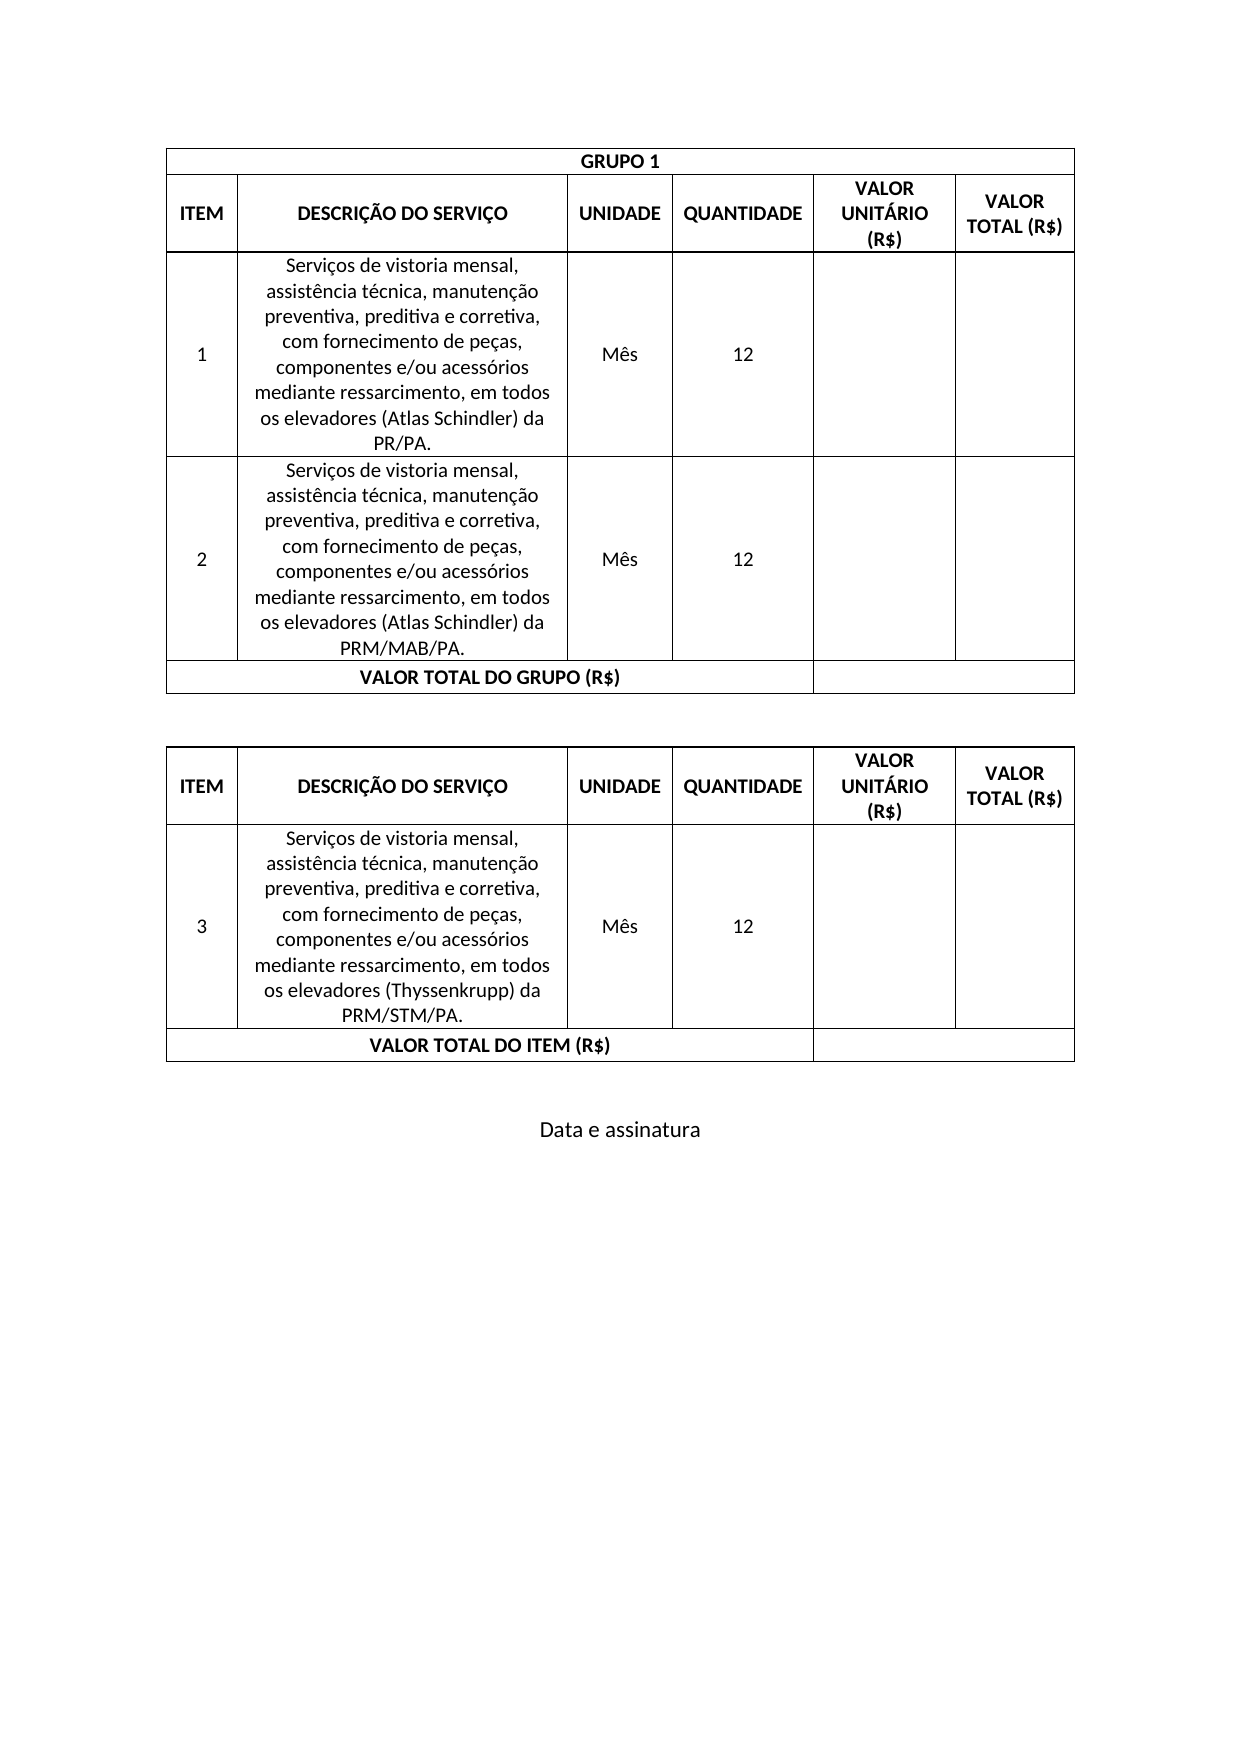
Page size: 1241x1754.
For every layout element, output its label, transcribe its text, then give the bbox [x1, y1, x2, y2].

table_header VALOR TOTAL (R$) [956, 748, 1074, 824]
table_cell 2 [167, 457, 237, 660]
text Data e assinatura [177, 1115, 1063, 1143]
table_cell [956, 825, 1074, 1028]
table_cell ITEM [167, 175, 237, 251]
table_cell [814, 825, 955, 1028]
table_header VALOR UNITÁRIO (R$) [814, 748, 955, 824]
table_cell VALOR UNITÁRIO (R$) [814, 175, 955, 251]
table_cell [814, 457, 955, 660]
table_cell [814, 253, 955, 456]
table_cell Serviços de vistoria mensal, assistência técnica, manutenção preventiva, preditiva e corretiva, com fornecimento de peças, componentes e/ou acessórios mediante ressarcimento, em todos os elevadores (Thyssenkrupp) da PRM/STM/PA. [238, 825, 567, 1028]
table_cell VALOR TOTAL DO GRUPO (R$) [167, 661, 813, 692]
table_cell Serviços de vistoria mensal, assistência técnica, manutenção preventiva, preditiva e corretiva, com fornecimento de peças, componentes e/ou acessórios mediante ressarcimento, em todos os elevadores (Atlas Schindler) da PR/PA. [238, 253, 567, 456]
table_cell Serviços de vistoria mensal, assistência técnica, manutenção preventiva, preditiva e corretiva, com fornecimento de peças, componentes e/ou acessórios mediante ressarcimento, em todos os elevadores (Atlas Schindler) da PRM/MAB/PA. [238, 457, 567, 660]
table_cell DESCRIÇÃO DO SERVIÇO [238, 175, 567, 251]
table_cell [956, 253, 1074, 456]
table_cell Mês [568, 825, 672, 1028]
table_header GRUPO 1 [167, 149, 1074, 174]
table_cell Mês [568, 457, 672, 660]
table_cell VALOR TOTAL DO ITEM (R$) [167, 1029, 813, 1061]
table_header QUANTIDADE [673, 748, 813, 824]
table_cell VALOR TOTAL (R$) [956, 175, 1074, 251]
table_cell UNIDADE [568, 175, 672, 251]
table_cell 1 [167, 253, 237, 456]
table_cell [814, 661, 1074, 692]
table_cell 12 [673, 457, 813, 660]
table_header DESCRIÇÃO DO SERVIÇO [238, 748, 567, 824]
table_cell [956, 457, 1074, 660]
table_header ITEM [167, 748, 237, 824]
table_header UNIDADE [568, 748, 672, 824]
table_cell 12 [673, 825, 813, 1028]
table_cell 3 [167, 825, 237, 1028]
table_cell 12 [673, 253, 813, 456]
table_cell [814, 1029, 1074, 1061]
table_cell Mês [568, 253, 672, 456]
table_cell QUANTIDADE [673, 175, 813, 251]
